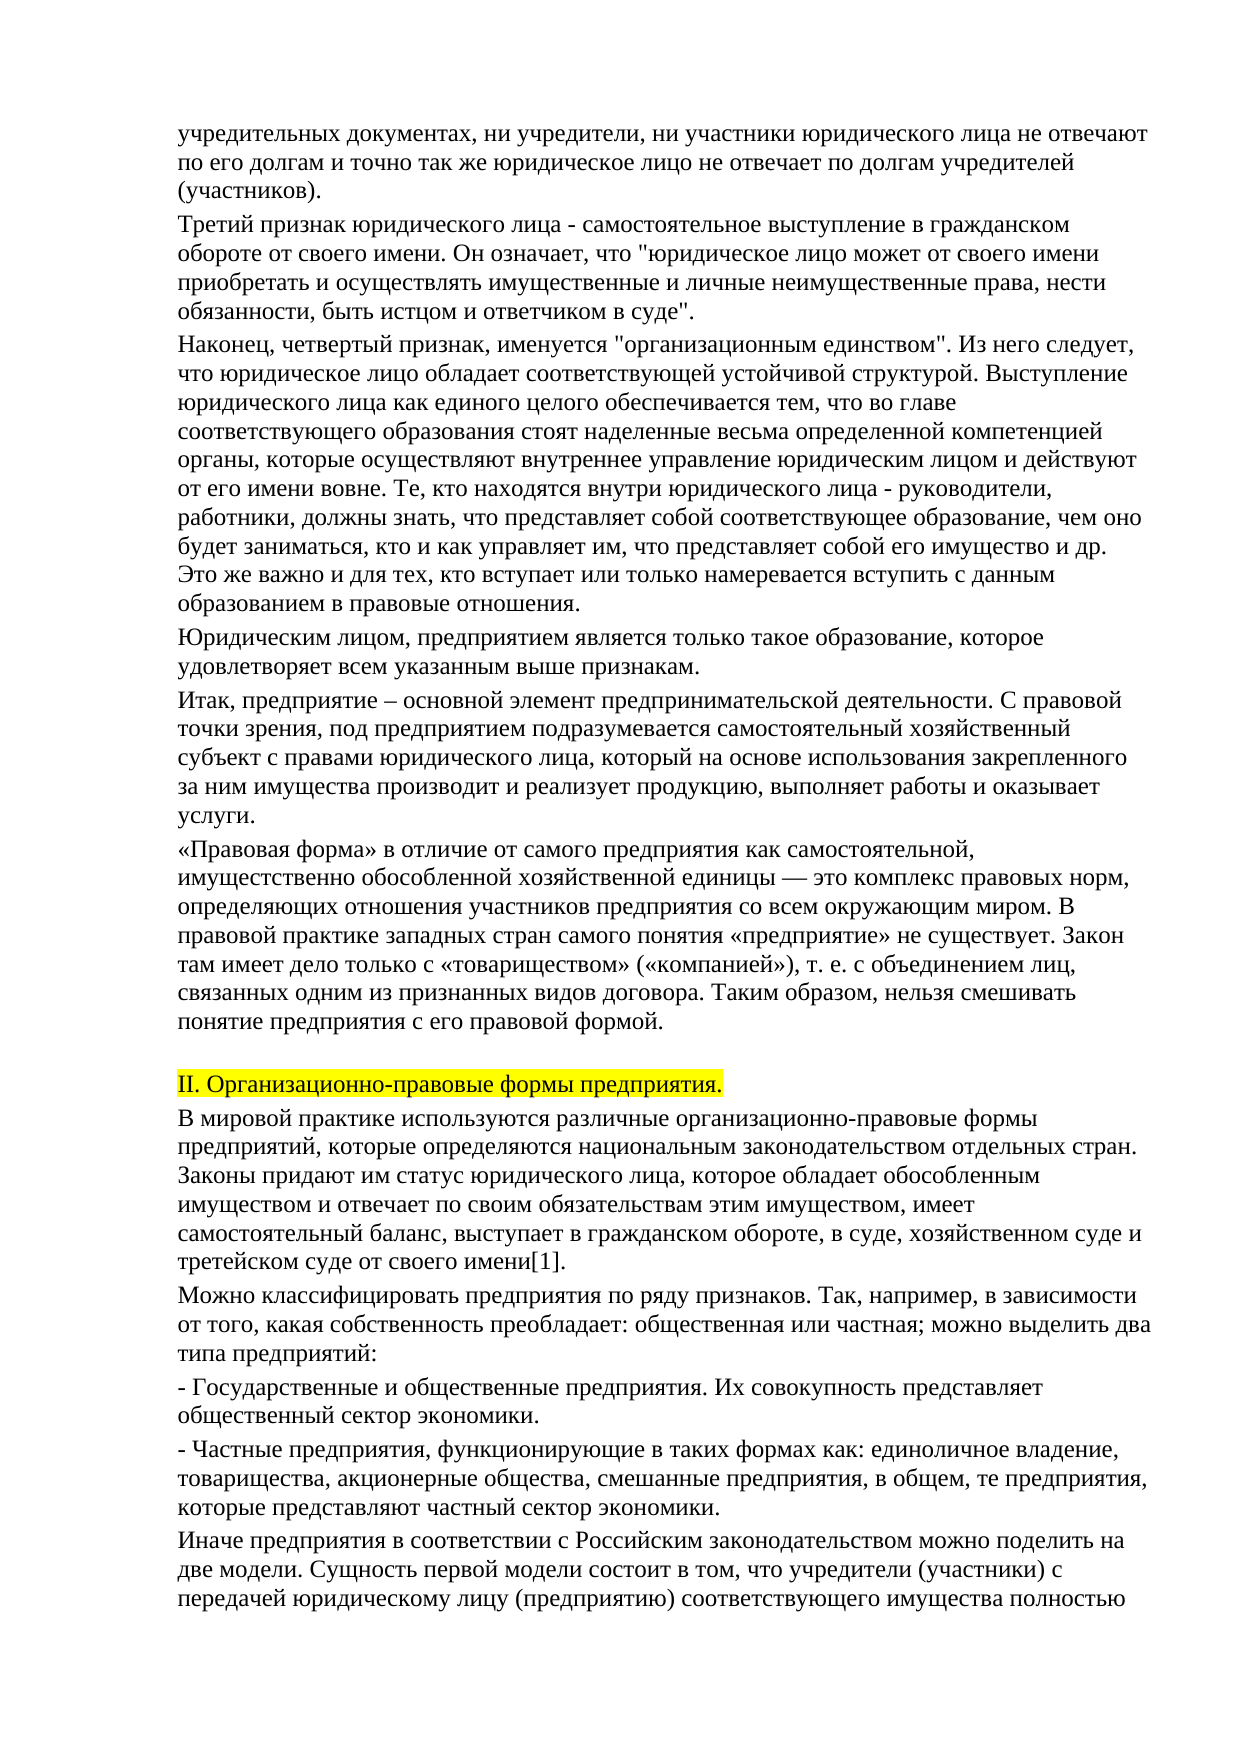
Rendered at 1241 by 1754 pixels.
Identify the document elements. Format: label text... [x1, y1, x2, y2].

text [177, 118, 1152, 204]
text Наконец, четвертый признак, именуется "организационным единством". Из него следует, что юридическое лицо обладает соответствующей устойчивой структурой. Выступление юридического лица как единого целого обеспечивается тем, что во главе соответствующего образования стоят наделенные весьма определенной компетенцией органы, которые осуществляют внутреннее управление юридическим лицом и действуют от его имени вовне. Те, кто находятся внутри юридического лица - руководители, работники, должны знать, что представляет собой соответствующее образование, чем оно будет заниматься, кто и как управляет им, что представляет собой его имущество и др. Это же важно и для тех, кто вступает или только намеревается вступить с данным образованием в правовые отношения. [177, 329, 1152, 617]
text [177, 1526, 1152, 1612]
text «Правовая форма» в отличие от самого предприятия как самостоятельной, имущестственно обособленной хозяйственной единицы — это комплекс правовых норм, определяющих отношения участников предприятия со всем окружающим миром. В правовой практике западных стран самого понятия «предприятие» не существует. Закон там имеет дело только с «товариществом» («компанией»), т. е. с объединением лиц, связанных одним из признанных видов договора. Таким образом, нельзя смешивать понятие предприятия с его правовой формой. [177, 834, 1152, 1035]
text Итак, предприятие – основной элемент предпринимательской деятельности. С правовой точки зрения, под предприятием подразумевается самостоятельный хозяйственный субъект с правами юридического лица, который на основе использования закрепленного за ним имущества производит и реализует продукцию, выполняет работы и оказывает услуги. [177, 685, 1152, 828]
text Юридическим лицом, предприятием является только такое образование, которое удовлетворяет всем указанным выше признакам. [177, 622, 1152, 680]
text - Частные предприятия, функционирующие в таких формах как: единоличное владение, товарищества, акционерные общества, смешанные предприятия, в общем, те предприятия, которые представляют частный сектор экономики. [177, 1434, 1152, 1520]
text - Государственные и общественные предприятия. Их совокупность представляет общественный сектор экономики. [177, 1372, 1152, 1429]
text В мировой практике используются различные организационно-правовые формы предприятий, которые определяются национальным законодательством отдельных стран. Законы придают им статус юридического лица, которое обладает обособленным имуществом и отвечает по своим обязательствам этим имуществом, имеет самостоятельный баланс, выступает в гражданском обороте, в суде, хозяйственном суде и третейском суде от своего имени[1]. [177, 1103, 1152, 1275]
text Третий признак юридического лица - самостоятельное выступление в гражданском обороте от своего имени. Он означает, что "юридическое лицо может от своего имени приобретать и осуществлять имущественные и личные неимущественные права, нести обязанности, быть истцом и ответчиком в суде". [177, 209, 1152, 324]
text II. Организационно-правовые формы предприятия. [177, 1040, 1152, 1097]
text Можно классифицировать предприятия по ряду признаков. Так, например, в зависимости от того, какая собственность преобладает: общественная или частная; можно выделить два типа предприятий: [177, 1280, 1152, 1366]
